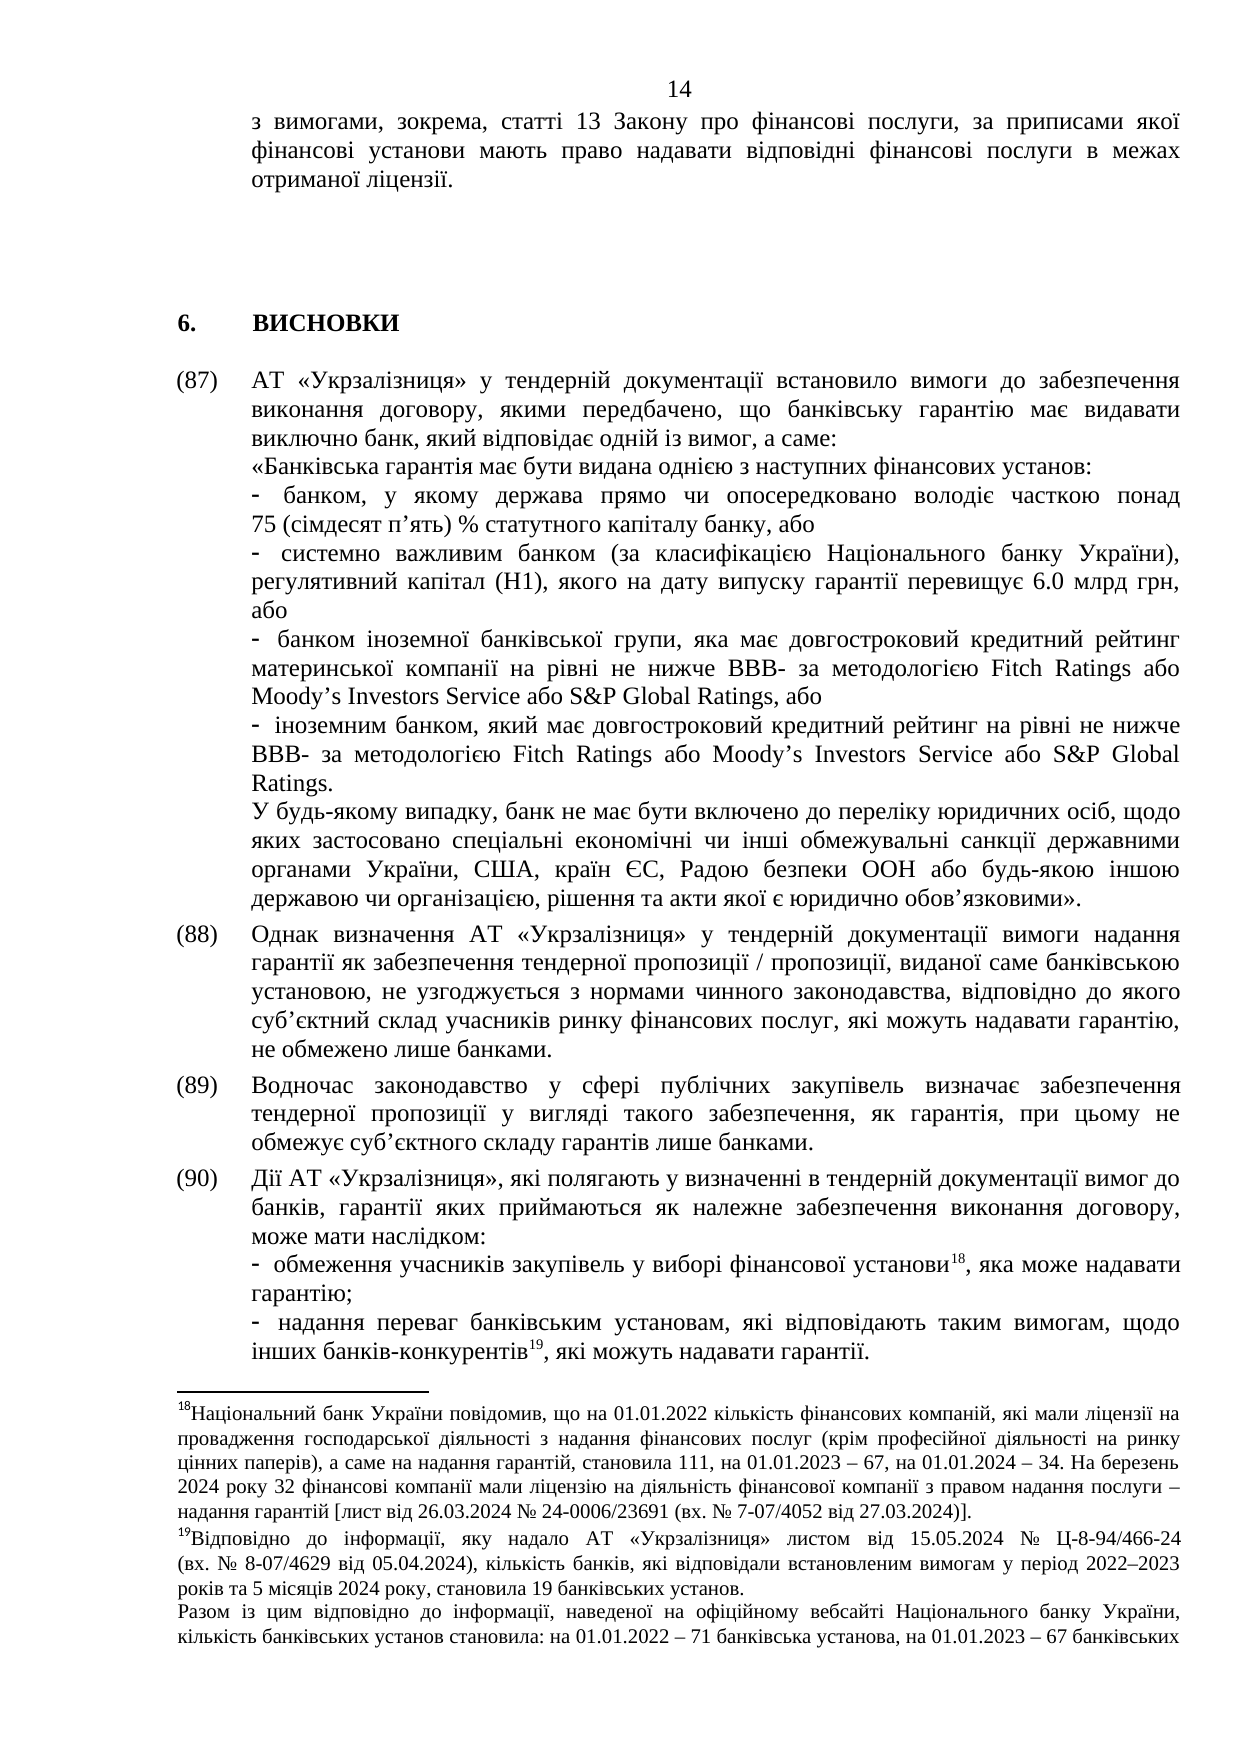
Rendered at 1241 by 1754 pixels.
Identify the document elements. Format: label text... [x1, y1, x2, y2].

list банком іноземної банківської групи, яка має довгостроковий кредитний рейтинг материнської компанії на рівні не нижче ВВВ- за методологією Fitch Ratings або Moody’s Investors Service або S&P Global Ratings, або [251, 624, 1181, 710]
list ВИСНОВКИ [177, 308, 1181, 336]
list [176, 106, 1181, 193]
list «Банківська гарантія має бути видана однією з наступних фінансових установ: [251, 451, 1181, 480]
list обмеження учасників закупівель у виборі фінансової установи, яка може надавати гарантію; [251, 1249, 1181, 1307]
list іноземним банком, який має довгостроковий кредитний рейтинг на рівні не нижче ВВВ- за методологією Fitch Ratings або Moody’s Investors Service або S&P Global Ratings. [251, 710, 1181, 796]
list надання переваг банківським установам, які відповідають таким вимогам, щодо інших банків-конкурентів, які можуть надавати гарантії. [251, 1307, 1181, 1364]
list системно важливим банком (за класифікацією Національного банку України), регулятивний капітал (Н1), якого на дату випуску гарантії перевищує 6.0 млрд грн, або [251, 538, 1181, 624]
text У будь-якому випадку, банк не має бути включено до переліку юридичних осіб, щодо яких застосовано спеціальні економічні чи інші обмежувальні санкції державними органами України, США, країн ЄС, Радою безпеки ООН або будь-якою іншою державою чи організацією, рішення та акти якої є юридично обов’язковими». [251, 796, 1181, 911]
list Водночас законодавство у сфері публічних закупівель визначає забезпечення тендерної пропозиції у вигляді такого забезпечення, як гарантія, при цьому не обмежує суб’єктного складу гарантів лише банками. [176, 1070, 1181, 1156]
list Дії АТ «Укрзалізниця», які полягають у визначенні в тендерній документації вимог до банків, гарантії яких приймаються як належне забезпечення виконання договору, може мати наслідком: [176, 1163, 1181, 1249]
list АТ «Укрзалізниця» у тендерній документації встановило вимоги до забезпечення виконання договору, якими передбачено, що банківську гарантію має видавати виключно банк, який відповідає одній із вимог, а саме: [176, 365, 1181, 451]
list Однак визначення АТ «Укрзалізниця» у тендерній документації вимоги надання гарантії як забезпечення тендерної пропозиції / пропозиції, виданої саме банківською установою, не узгоджується з нормами чинного законодавства, відповідно до якого суб’єктний склад учасників ринку фінансових послуг, які можуть надавати гарантію, не обмежено лише банками. [176, 919, 1181, 1062]
list банком, у якому держава прямо чи опосередковано володіє часткою понад 75 (сімдесят п’ять) % статутного капіталу банку, або [251, 480, 1181, 538]
